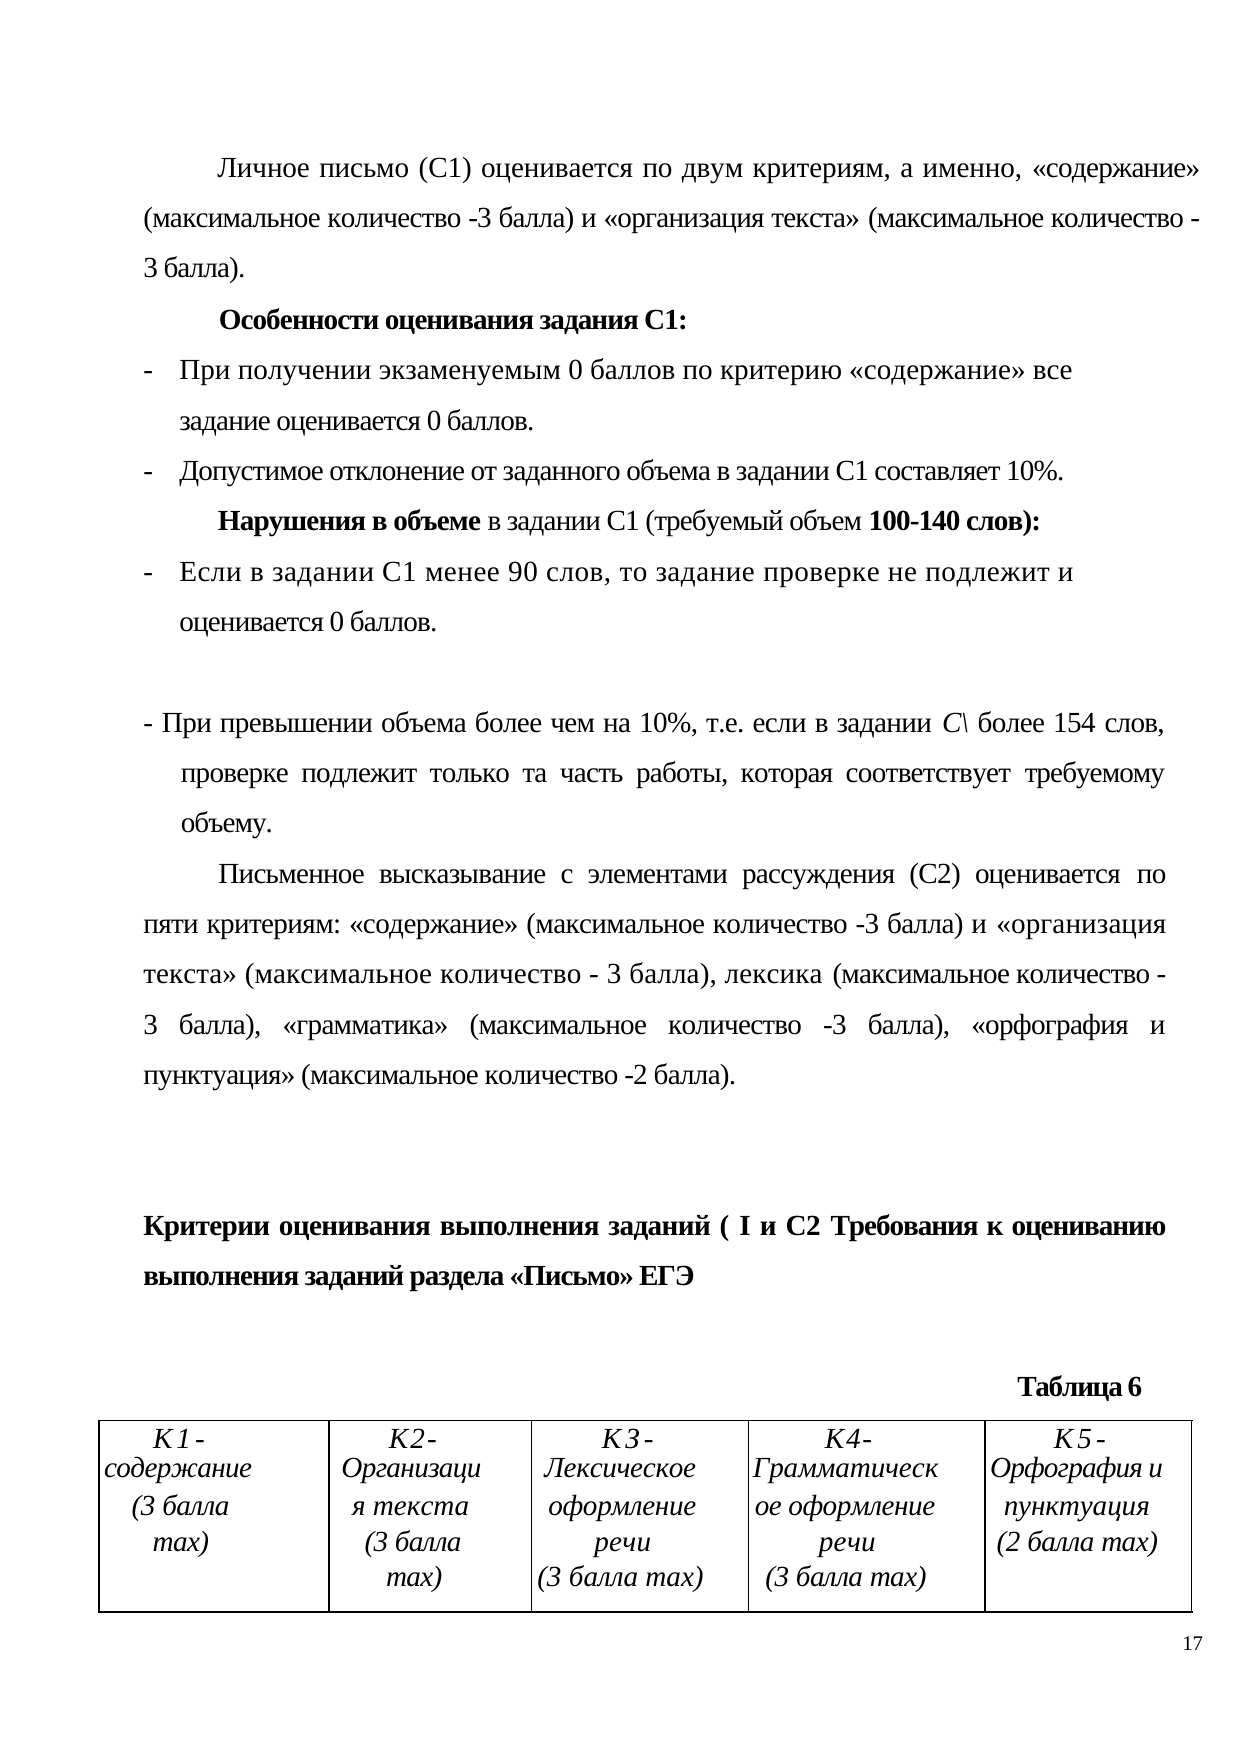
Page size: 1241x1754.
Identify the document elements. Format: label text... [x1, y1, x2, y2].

table_cell max) [100, 1524, 328, 1559]
list Допустимое отклонение от заданного объема в задании С1 составляет 10%. [143, 453, 1203, 486]
text Нарушения в объеме в задании С1 (требуемый объем 100-140 слов): [218, 503, 1203, 537]
table_cell (3 балла [330, 1524, 531, 1559]
table_header К4- [749, 1421, 984, 1450]
table_cell [100, 1560, 328, 1611]
text Письменное высказывание с элементами рассуждения (С2) оценивается по пяти критериям: «содержание» (максимальное количество -3 балла) и «организация текста» (максимальное количество - 3 балла), лексика (максимальное количество -3 балла), «грамматика» (максимальное количество -3 балла), «орфография и пунктуация» (максимальное количество -2 балла). [143, 856, 1166, 1091]
table_cell Организаци [330, 1450, 531, 1488]
text Личное письмо (С1) оценивается по двум критериям, а именно, «содержание» (максимальное количество -3 балла) и «организация текста» (максимальное количество -3 балла). [143, 150, 1200, 284]
table_cell (3 балла max) [749, 1560, 984, 1611]
table_header К1- [100, 1421, 328, 1450]
table_cell оформление [532, 1488, 748, 1524]
text - При превышении объема более чем на 10%, т.е. если в задании С\ более 154 слов, проверке подлежит только та часть работы, которая соответствует требуемому объему. [143, 705, 1165, 839]
table_cell речи [749, 1524, 984, 1559]
table_cell я текста [330, 1488, 531, 1524]
table_header КЗ- [532, 1421, 748, 1450]
table_cell Орфография и [986, 1450, 1191, 1488]
text Критерии оценивания выполнения заданий ( I и С2 Требования к оцениванию выполнения заданий раздела «Письмо» ЕГЭ [143, 1208, 1166, 1292]
text Таблица 6 [1017, 1369, 1203, 1403]
table_cell Лексическое [532, 1450, 748, 1488]
table_cell max) [330, 1560, 531, 1611]
table_cell (3 балла max) [532, 1560, 748, 1611]
table_cell [986, 1560, 1191, 1611]
table_header К5- [986, 1421, 1191, 1450]
text - Если в задании С1 менее 90 слов, то задание проверке не подлежит и оценивается 0 баллов. [143, 554, 1203, 638]
table_cell Грамматическ [749, 1450, 984, 1488]
table_header К2- [330, 1421, 531, 1450]
table_cell ое оформление [749, 1488, 984, 1524]
text Особенности оценивания задания С1: [219, 302, 1203, 336]
table_cell пунктуация [986, 1488, 1191, 1524]
table_cell (3 балла [100, 1488, 328, 1524]
table_cell речи [532, 1524, 748, 1559]
table_cell (2 балла max) [986, 1524, 1191, 1559]
list При получении экзаменуемым 0 баллов по критерию «содержание» все задание оценивается 0 баллов. [143, 352, 1203, 436]
table_cell содержание [100, 1450, 328, 1488]
